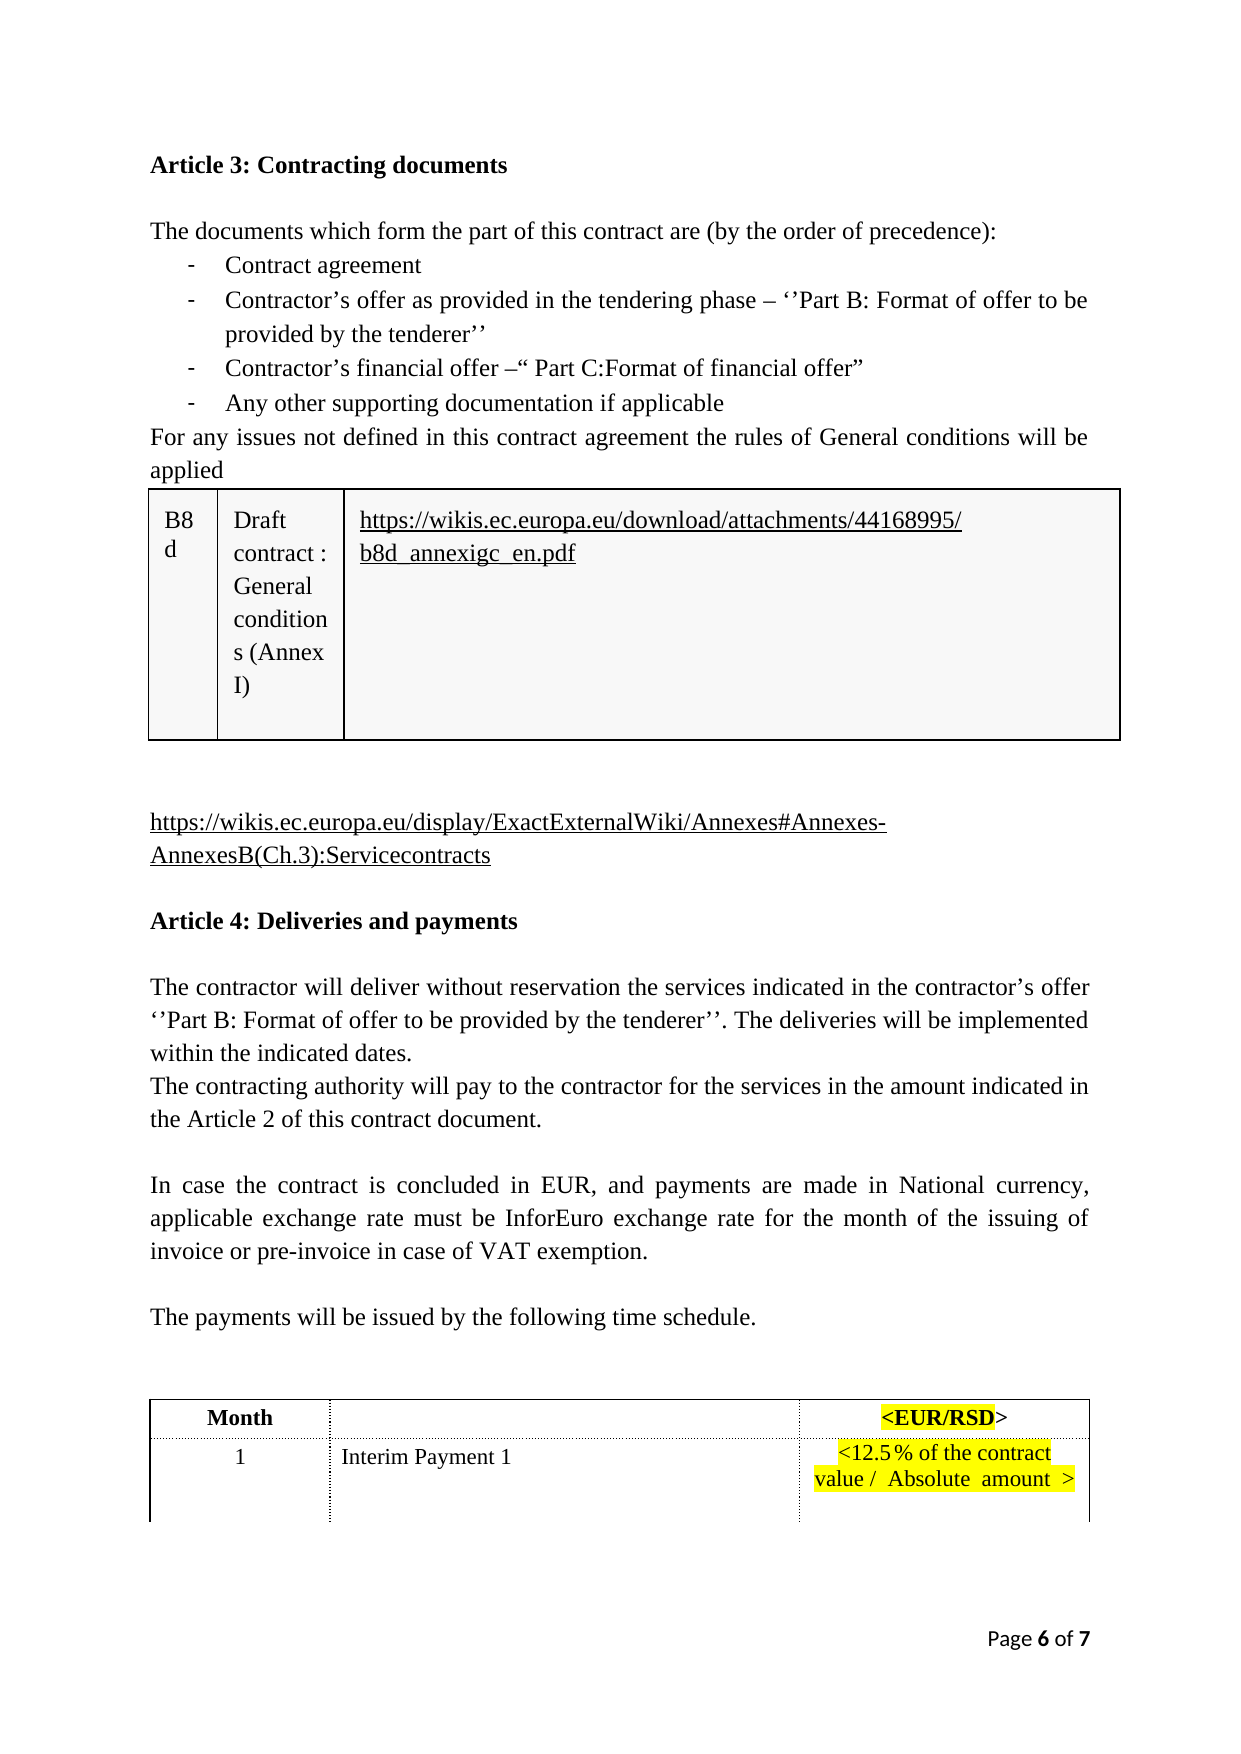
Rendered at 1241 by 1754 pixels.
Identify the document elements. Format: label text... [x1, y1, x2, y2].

table_cell Interim Payment 1 [330, 1438, 799, 1522]
table_header Draft contract : General conditions (Annex I) [218, 490, 343, 739]
text The documents which form the part of this contract are (by the order of precedence): [150, 216, 1090, 245]
text For any issues not defined in this contract agreement the rules of General conditions will be applied [150, 422, 1090, 484]
list Contractor’s offer as provided in the tendering phase – ‘’Part B: Format of offer to be provided by the tenderer’’ [187, 284, 1090, 348]
text The contractor will deliver without reservation the services indicated in the contractor’s offer ‘’Part B: Format of offer to be provided by the tenderer’’. The deliveries will be implemented within the indicated dates. [150, 972, 1090, 1067]
table_header B8d [149, 490, 217, 739]
text The contracting authority will pay to the contractor for the services in the amount indicated in the Article 2 of this contract document. [150, 1071, 1090, 1133]
text In case the contract is concluded in EUR, and payments are made in National currency, applicable exchange rate must be InforEuro exchange rate for the month of the issuing of invoice or pre-invoice in case of VAT exemption. [150, 1170, 1090, 1265]
table_header https://wikis.ec.europa.eu/download/attachments/44168995/b8d_annexigc_en.pdf [345, 490, 1119, 739]
table_cell 1 [151, 1438, 330, 1522]
list Contractor’s financial offer –“ Part C:Format of financial offer” [187, 352, 1090, 382]
table_header [330, 1400, 799, 1438]
text The payments will be issued by the following time schedule. [150, 1302, 1090, 1331]
text Article 4: Deliveries and payments [150, 906, 1090, 935]
table_header <EUR/RSD> [800, 1400, 1089, 1438]
text https://wikis.ec.europa.eu/display/ExactExternalWiki/Annexes#Annexes-AnnexesB(Ch.3):Servicecontracts [150, 807, 1090, 869]
table_header Month [151, 1400, 330, 1438]
text Article 3: Contracting documents [150, 150, 1090, 179]
list Any other supporting documentation if applicable [187, 387, 1090, 417]
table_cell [800, 1438, 1089, 1522]
list Contract agreement [187, 249, 1090, 279]
